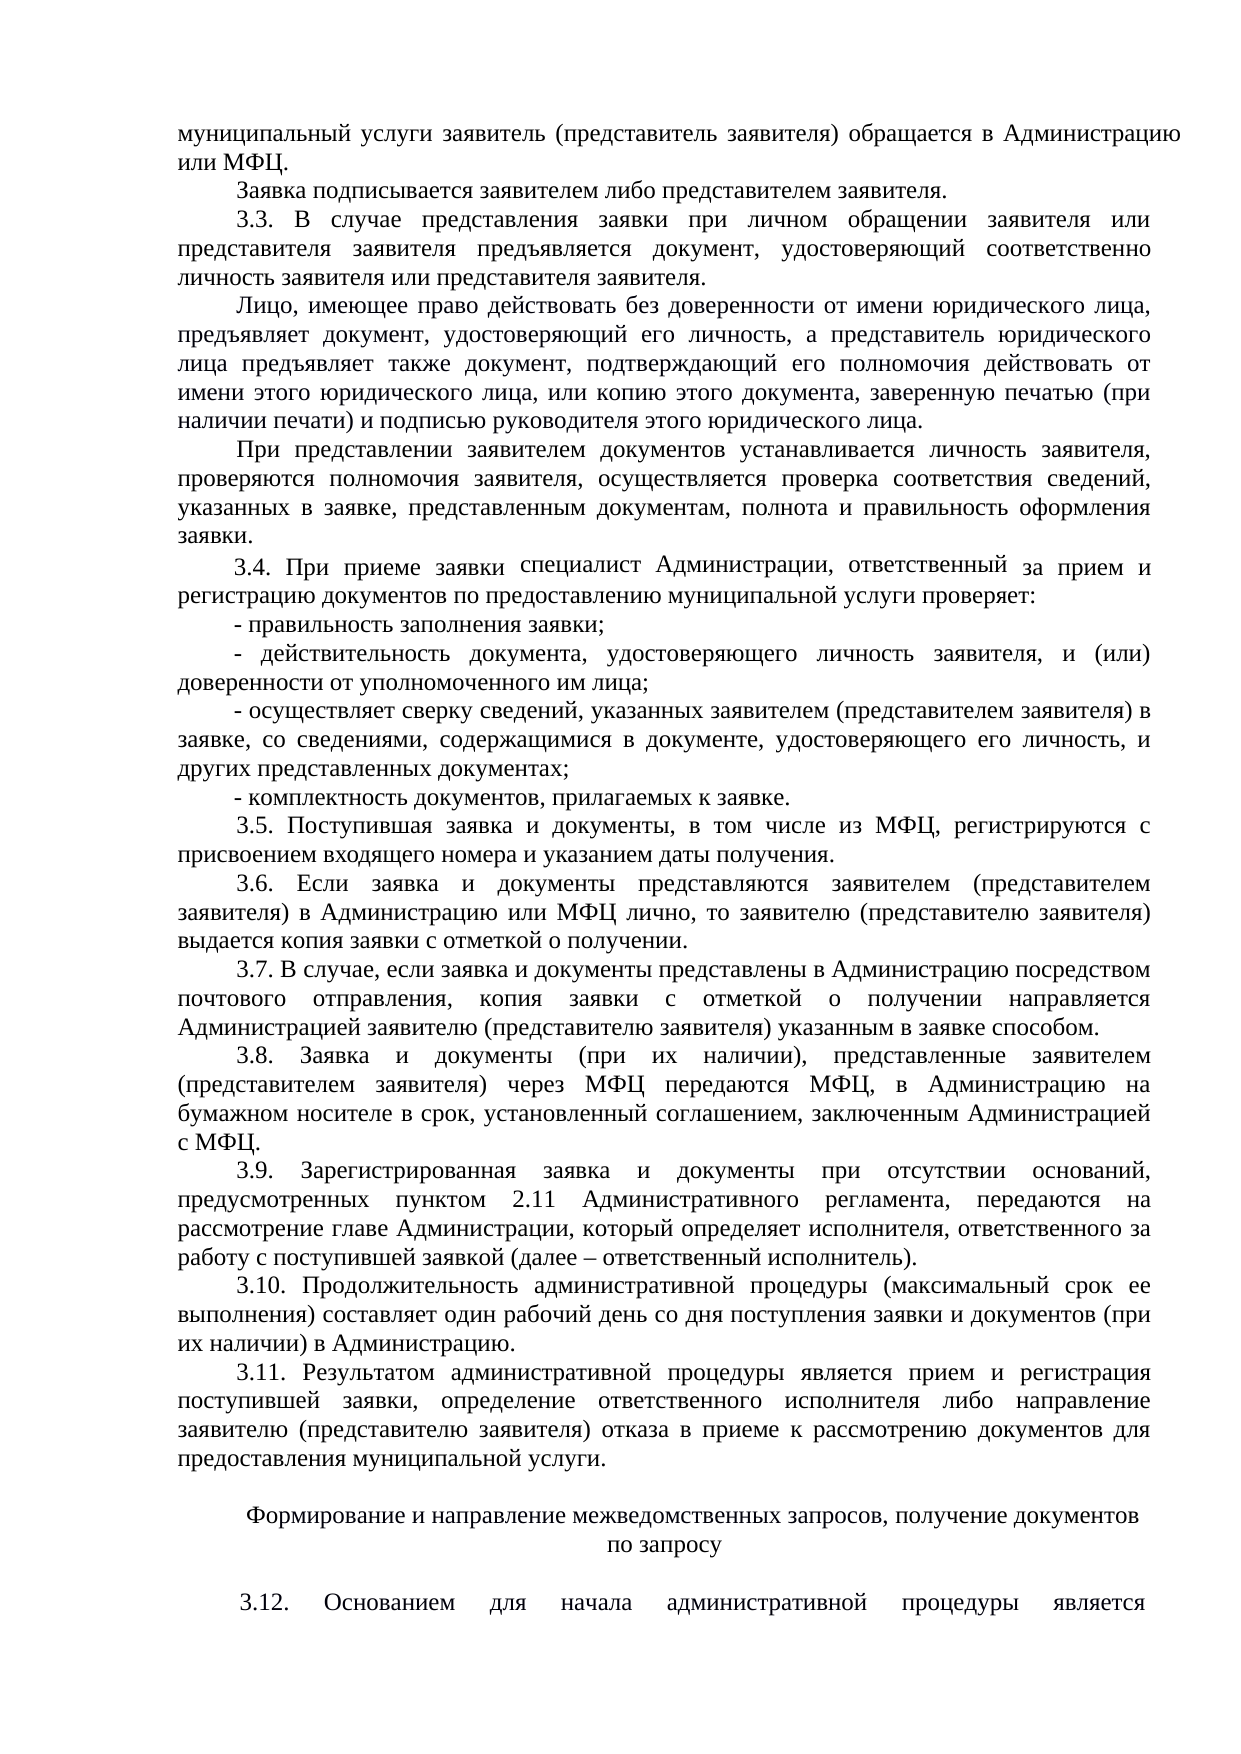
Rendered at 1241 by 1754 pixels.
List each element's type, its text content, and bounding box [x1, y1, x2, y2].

text 3.10. Продолжительность административной процедуры (максимальный срок ее выполнения) составляет один рабочий день со дня поступления заявки и документов (при их наличии) в Администрацию. [177, 1270, 1152, 1357]
text 3.8. Заявка и документы (при их наличии), представленные заявителем (представителем заявителя) через МФЦ передаются МФЦ, в Администрацию на бумажном носителе в срок, установленный соглашением, заключенным Администрацией с МФЦ. [177, 1040, 1152, 1155]
text Заявка подписывается заявителем либо представителем заявителя. [177, 176, 1152, 204]
text - действительность документа, удостоверяющего личность заявителя, и (или) доверенности от уполномоченного им лица; [177, 638, 1152, 695]
text 3.6. Если заявка и документы представляются заявителем (представителем заявителя) в Администрацию или МФЦ лично, то заявителю (представителю заявителя) выдается копия заявки с отметкой о получении. [177, 868, 1152, 954]
text - осуществляет сверку сведений, указанных заявителем (представителем заявителя) в заявке, со сведениями, содержащимися в документе, удостоверяющего его личность, и других представленных документах; [177, 695, 1152, 782]
text При представлении заявителем документов устанавливается личность заявителя, проверяются полномочия заявителя, осуществляется проверка соответствия сведений, указанных в заявке, представленным документам, полнота и правильность оформления заявки. [177, 434, 1152, 549]
text 3.3. В случае представления заявки при личном обращении заявителя или представителя заявителя предъявляется документ, удостоверяющий соответственно личность заявителя или представителя заявителя. [177, 204, 1152, 291]
text 3.7. В случае, если заявка и документы представлены в Администрацию посредством почтового отправления, копия заявки с отметкой о получении направляется Администрацией заявителю (представителю заявителя) указанным в заявке способом. [177, 954, 1152, 1040]
text 3.5. Поступившая заявка и документы, в том числе из МФЦ, регистрируются с присвоением входящего номера и указанием даты получения. [177, 810, 1152, 868]
text Формирование и направление межведомственных запросов, получение документов по запросу [183, 1500, 1146, 1558]
text 3.4. При приеме заявки специалист Администрации, ответственный за прием и регистрацию документов по предоставлению муниципальной услуги проверяет: [177, 549, 1152, 609]
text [183, 1587, 1146, 1615]
text Лицо, имеющее право действовать без доверенности от имени юридического лица, предъявляет документ, удостоверяющий его личность, а представитель юридического лица предъявляет также документ, подтверждающий его полномочия действовать от имени этого юридического лица, или копию этого документа, заверенную печатью (при наличии печати) и подписью руководителя этого юридического лица. [177, 291, 1152, 434]
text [177, 118, 1181, 176]
text - комплектность документов, прилагаемых к заявке. [177, 782, 1152, 810]
text 3.11. Результатом административной процедуры является прием и регистрация поступившей заявки, определение ответственного исполнителя либо направление заявителю (представителю заявителя) отказа в приеме к рассмотрению документов для предоставления муниципальной услуги. [177, 1357, 1152, 1472]
text - правильность заполнения заявки; [177, 609, 1152, 638]
text 3.9. Зарегистрированная заявка и документы при отсутствии оснований, предусмотренных пунктом 2.11 Административного регламента, передаются на рассмотрение главе Администрации, который определяет исполнителя, ответственного за работу с поступившей заявкой (далее – ответственный исполнитель). [177, 1155, 1152, 1270]
